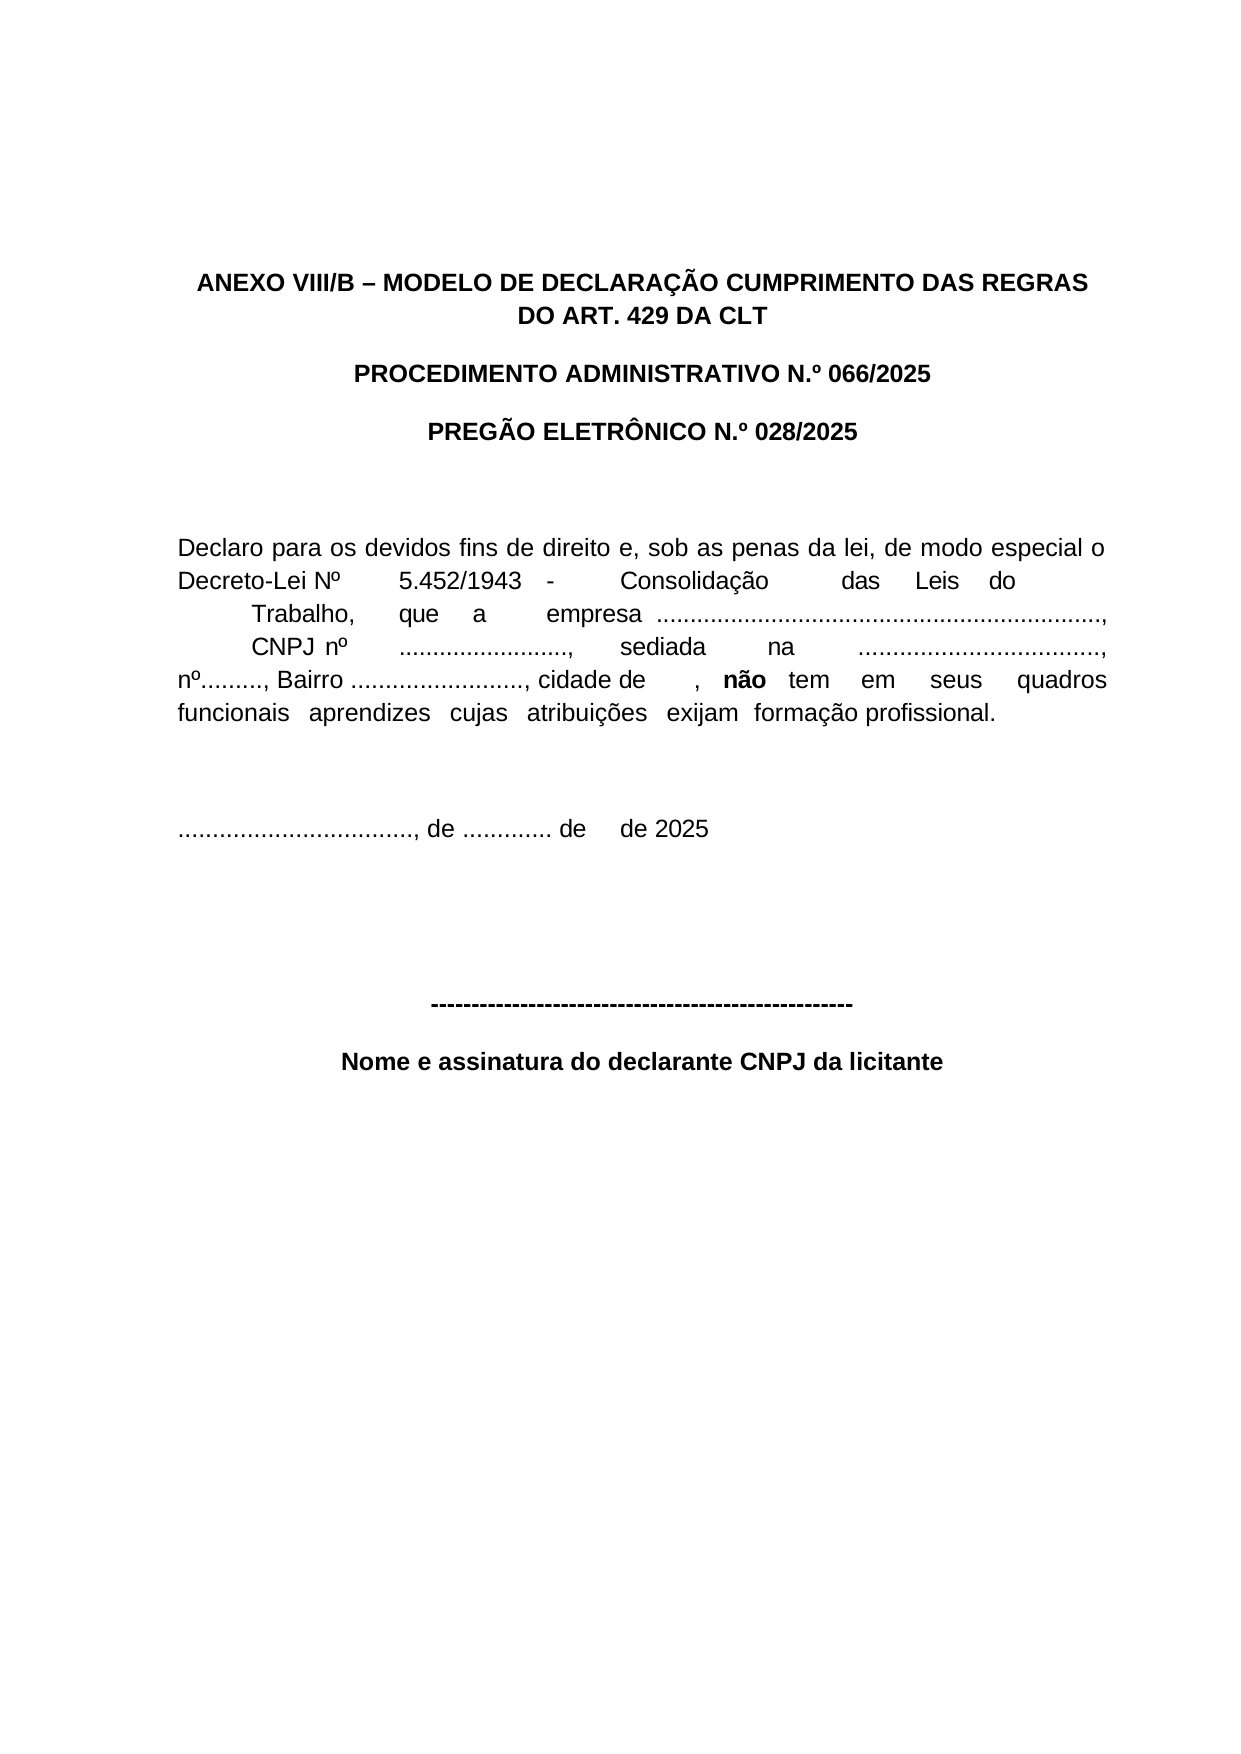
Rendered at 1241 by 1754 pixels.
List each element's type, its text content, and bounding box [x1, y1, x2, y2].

text Nome e assinatura do declarante CNPJ da licitante [177, 1047, 1107, 1075]
text ---------------------------------------------------- [177, 988, 1107, 1017]
text PROCEDIMENTO ADMINISTRATIVO N.º 066/2025 [177, 359, 1107, 388]
text ANEXO VIII/B – MODELO DE DECLARAÇÃO CUMPRIMENTO DAS REGRAS DO ART. 429 DA CLT [177, 268, 1107, 330]
text Declaro para os devidos fins de direito e, sob as penas da lei, de modo especial o Decreto-Lei Nº 5.452/1943 - Consolidação das Leis do Trabalho, que a empresa .................................................................., CNPJ nº ........................., sediada na ..................................., nº........., Bairro ........................., cidade de , não tem em seus quadros funcionais aprendizes cujas atribuições exijam formação profissional. [177, 533, 1107, 727]
text PREGÃO ELETRÔNICO N.º 028/2025 [177, 417, 1107, 446]
text .................................., de ............. de de 2025 [177, 814, 1107, 843]
